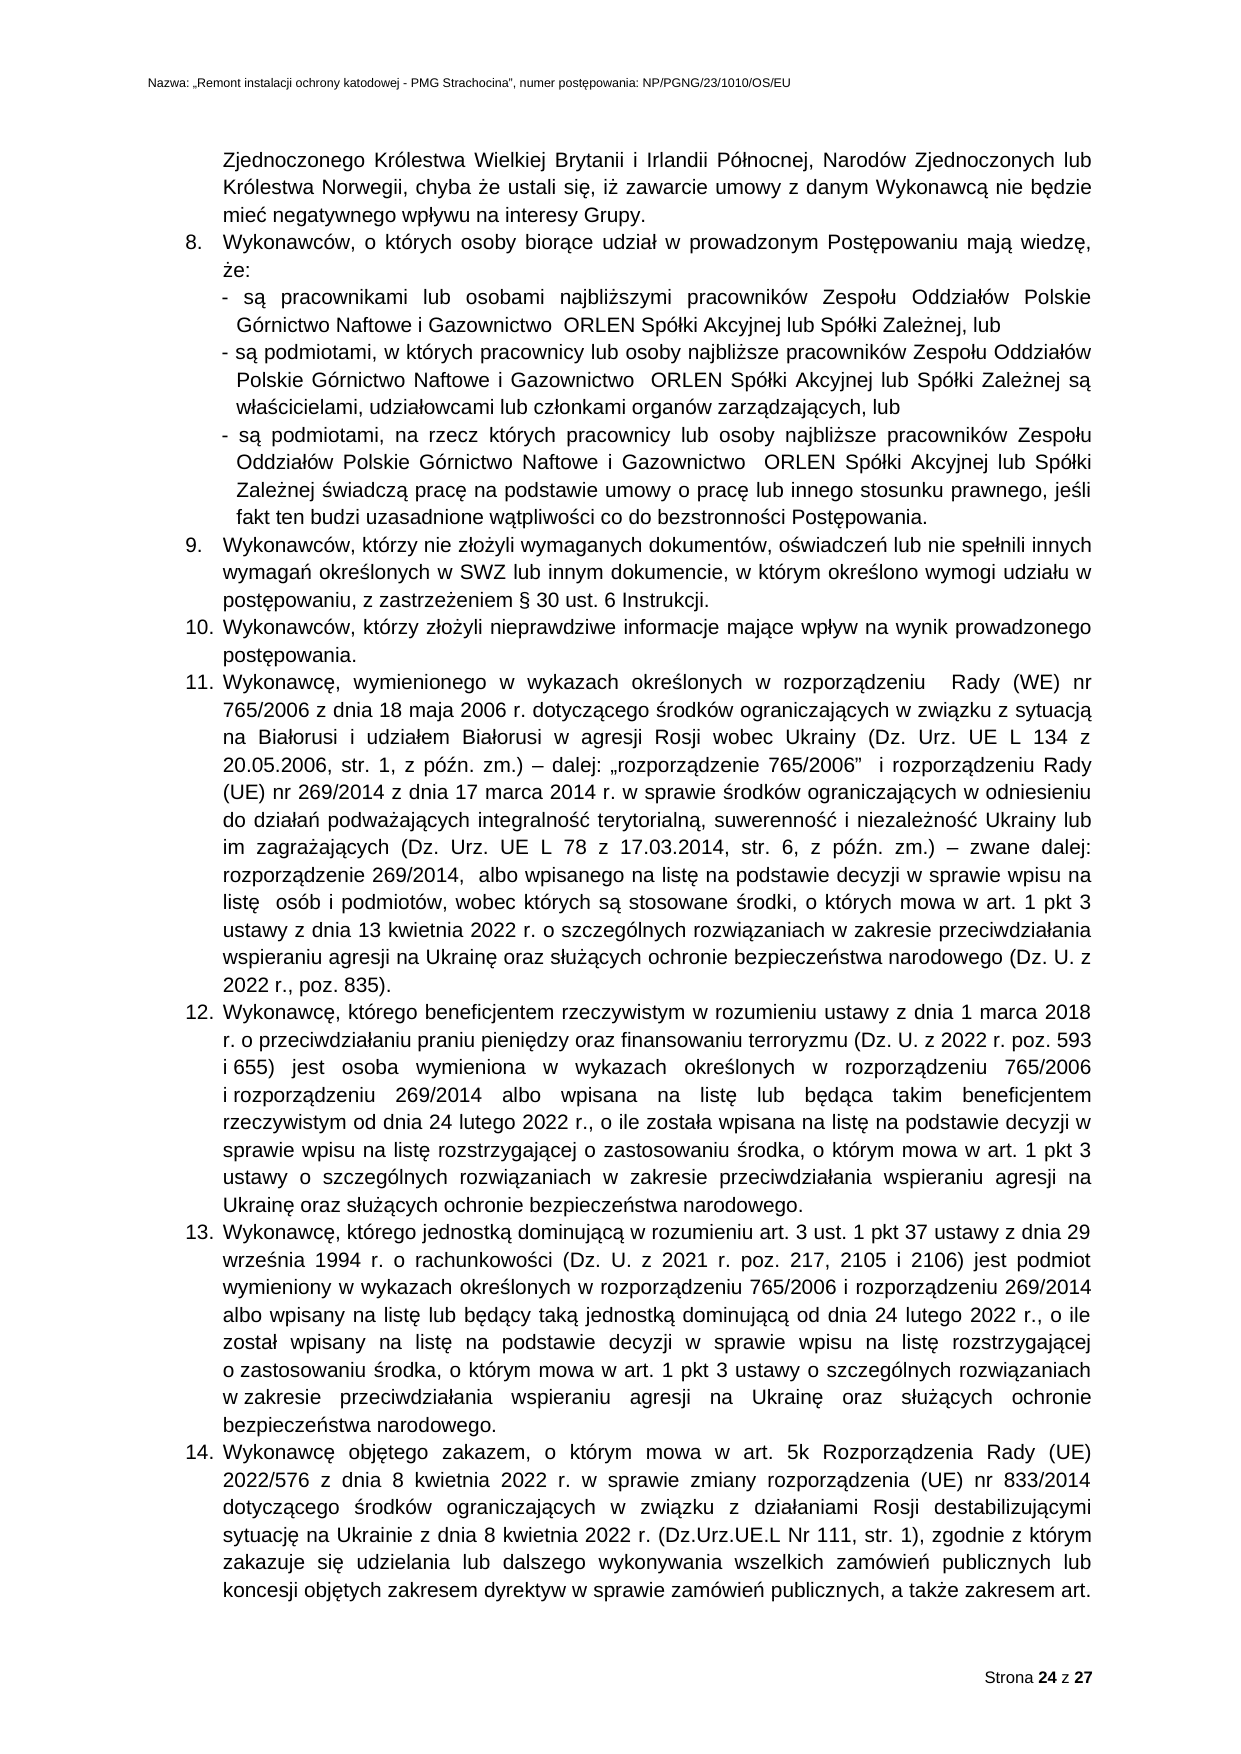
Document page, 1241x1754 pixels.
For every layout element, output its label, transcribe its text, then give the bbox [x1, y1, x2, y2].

list Wykonawców, którzy złożyli nieprawdziwe informacje mające wpływ na wynik prowadzonego postępowania. [185, 615, 1093, 667]
list Wykonawcę, wymienionego w wykazach określonych w rozporządzeniu Rady (WE) nr 765/2006 z dnia 18 maja 2006 r. dotyczącego środków ograniczających w związku z sytuacją na Białorusi i udziałem Białorusi w agresji Rosji wobec Ukrainy (Dz. Urz. UE L 134 z 20.05.2006, str. 1, z późn. zm.) – dalej: „rozporządzenie 765/2006” i rozporządzeniu Rady (UE) nr 269/2014 z dnia 17 marca 2014 r. w sprawie środków ograniczających w odniesieniu do działań podważających integralność terytorialną, suwerenność i niezależność Ukrainy lub im zagrażających (Dz. Urz. UE L 78 z 17.03.2014, str. 6, z późn. zm.) – zwane dalej: rozporządzenie 269/2014, albo wpisanego na listę na podstawie decyzji w sprawie wpisu na listę osób i podmiotów, wobec których są stosowane środki, o których mowa w art. 1 pkt 3 ustawy z dnia 13 kwietnia 2022 r. o szczególnych rozwiązaniach w zakresie przeciwdziałania wspieraniu agresji na Ukrainę oraz służących ochronie bezpieczeństwa narodowego (Dz. U. z 2022 r., poz. 835). [185, 670, 1093, 997]
list Wykonawców, którzy nie złożyli wymaganych dokumentów, oświadczeń lub nie spełnili innych wymagań określonych w SWZ lub innym dokumencie, w którym określono wymogi udziału w postępowaniu, z zastrzeżeniem § 30 ust. 6 Instrukcji. [185, 533, 1093, 612]
list Wykonawcę, którego beneficjentem rzeczywistym w rozumieniu ustawy z dnia 1 marca 2018 r. o przeciwdziałaniu praniu pieniędzy oraz finansowaniu terroryzmu (Dz. U. z 2022 r. poz. 593 i 655) jest osoba wymieniona w wykazach określonych w rozporządzeniu 765/2006 i rozporządzeniu 269/2014 albo wpisana na listę lub będąca takim beneficjentem rzeczywistym od dnia 24 lutego 2022 r., o ile została wpisana na listę na podstawie decyzji w sprawie wpisu na listę rozstrzygającej o zastosowaniu środka, o którym mowa w art. 1 pkt 3 ustawy o szczególnych rozwiązaniach w zakresie przeciwdziałania wspieraniu agresji na Ukrainę oraz służących ochronie bezpieczeństwa narodowego. [185, 1000, 1093, 1217]
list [185, 148, 1093, 227]
list - są pracownikami lub osobami najbliższymi pracowników Zespołu Oddziałów Polskie Górnictwo Naftowe i Gazownictwo ORLEN Spółki Akcyjnej lub Spółki Zależnej, lub [221, 285, 1093, 337]
list - są podmiotami, na rzecz których pracownicy lub osoby najbliższe pracowników Zespołu Oddziałów Polskie Górnictwo Naftowe i Gazownictwo ORLEN Spółki Akcyjnej lub Spółki Zależnej świadczą pracę na podstawie umowy o pracę lub innego stosunku prawnego, jeśli fakt ten budzi uzasadnione wątpliwości co do bezstronności Postępowania. [221, 423, 1093, 529]
list - są podmiotami, w których pracownicy lub osoby najbliższe pracowników Zespołu Oddziałów Polskie Górnictwo Naftowe i Gazownictwo ORLEN Spółki Akcyjnej lub Spółki Zależnej są właścicielami, udziałowcami lub członkami organów zarządzających, lub [221, 340, 1093, 419]
list Wykonawców, o których osoby biorące udział w prowadzonym Postępowaniu mają wiedzę, że: [185, 230, 1093, 282]
list Wykonawcę, którego jednostką dominującą w rozumieniu art. 3 ust. 1 pkt 37 ustawy z dnia 29 września 1994 r. o rachunkowości (Dz. U. z 2021 r. poz. 217, 2105 i 2106) jest podmiot wymieniony w wykazach określonych w rozporządzeniu 765/2006 i rozporządzeniu 269/2014 albo wpisany na listę lub będący taką jednostką dominującą od dnia 24 lutego 2022 r., o ile został wpisany na listę na podstawie decyzji w sprawie wpisu na listę rozstrzygającej o zastosowaniu środka, o którym mowa w art. 1 pkt 3 ustawy o szczególnych rozwiązaniach w zakresie przeciwdziałania wspieraniu agresji na Ukrainę oraz służących ochronie bezpieczeństwa narodowego. [185, 1220, 1093, 1437]
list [185, 1440, 1093, 1602]
